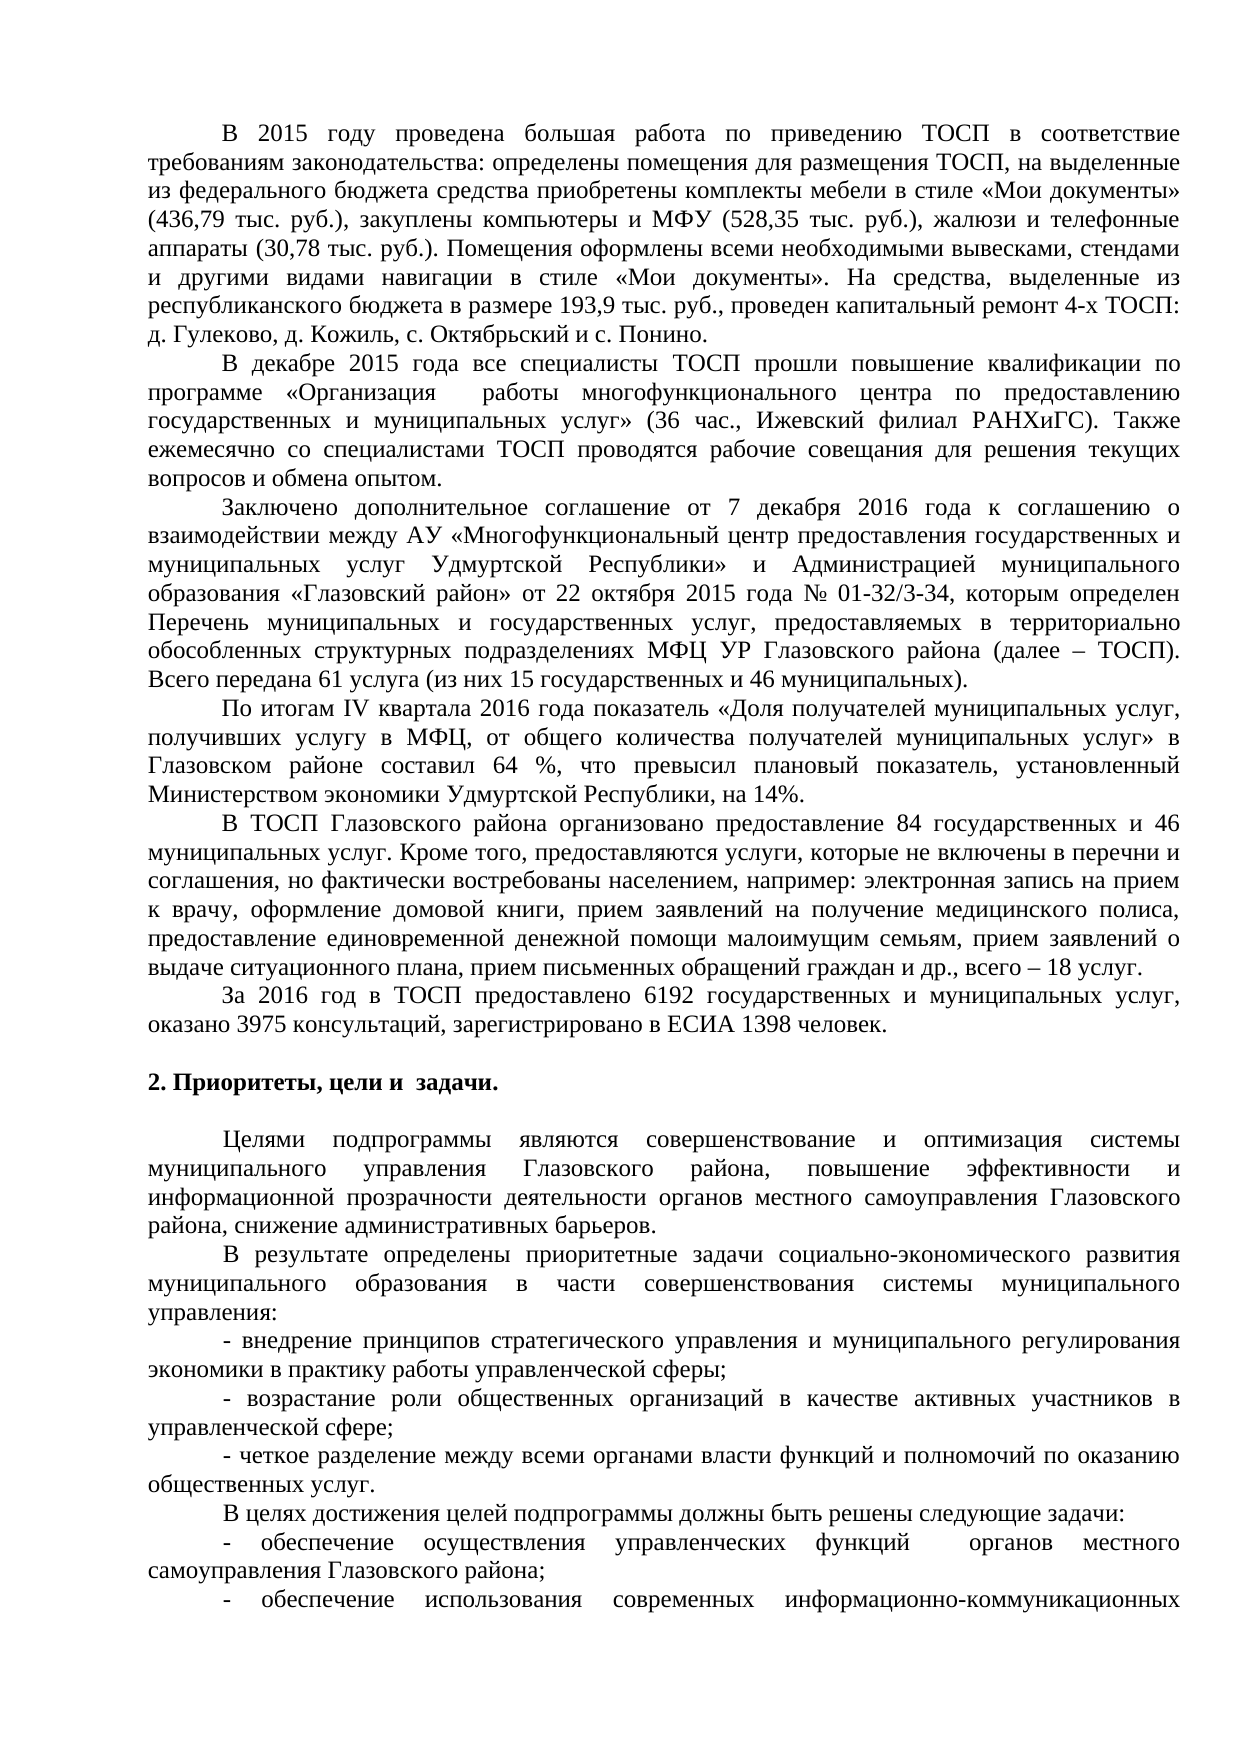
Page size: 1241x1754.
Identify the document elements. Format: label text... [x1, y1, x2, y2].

text В целях достижения целей подпрограммы должны быть решены следующие задачи: [148, 1498, 1181, 1527]
text По итогам IV квартала 2016 года показатель «Доля получателей муниципальных услуг, получивших услугу в МФЦ, от общего количества получателей муниципальных услуг» в Глазовском районе составил 64 %, что превысил плановый показатель, установленный Министерством экономики Удмуртской Республики, на 14%. [148, 693, 1181, 808]
text 2. Приоритеты, цели и задачи. [148, 1067, 1181, 1096]
text Целями подпрограммы являются совершенствование и оптимизация системы муниципального управления Глазовского района, повышение эффективности и информационной прозрачности деятельности органов местного самоуправления Глазовского района, снижение административных барьеров. [148, 1124, 1181, 1239]
text За 2016 год в ТОСП предоставлено 6192 государственных и муниципальных услуг, оказано 3975 консультаций, зарегистрировано в ЕСИА 1398 человек. [148, 981, 1181, 1038]
text Заключено дополнительное соглашение от 7 декабря 2016 года к соглашению о взаимодействии между АУ «Многофункциональный центр предоставления государственных и муниципальных услуг Удмуртской Республики» и Администрацией муниципального образования «Глазовский район» от 22 октября 2015 года № 01-32/3-34, которым определен Перечень муниципальных и государственных услуг, предоставляемых в территориально обособленных структурных подразделениях МФЦ УР Глазовского района (далее – ТОСП). Всего передана 61 услуга (из них 15 государственных и 46 муниципальных). [148, 492, 1181, 693]
text - возрастание роли общественных организаций в качестве активных участников в управленческой сфере; [148, 1383, 1181, 1441]
text - внедрение принципов стратегического управления и муниципального регулирования экономики в практику работы управленческой сферы; [148, 1326, 1181, 1383]
text В 2015 году проведена большая работа по приведению ТОСП в соответствие требованиям законодательства: определены помещения для размещения ТОСП, на выделенные из федерального бюджета средства приобретены комплекты мебели в стиле «Мои документы» (436,79 тыс. руб.), закуплены компьютеры и МФУ (528,35 тыс. руб.), жалюзи и телефонные аппараты (30,78 тыс. руб.). Помещения оформлены всеми необходимыми вывесками, стендами и другими видами навигации в стиле «Мои документы». На средства, выделенные из республиканского бюджета в размере 193,9 тыс. руб., проведен капитальный ремонт 4-х ТОСП: д. Гулеково, д. Кожиль, с. Октябрьский и с. Понино. [148, 118, 1181, 348]
text В результате определены приоритетные задачи социально-экономического развития муниципального образования в части совершенствования системы муниципального управления: [148, 1239, 1181, 1326]
text - обеспечение осуществления управленческих функций органов местного самоуправления Глазовского района; [148, 1527, 1181, 1584]
text В ТОСП Глазовского района организовано предоставление 84 государственных и 46 муниципальных услуг. Кроме того, предоставляются услуги, которые не включены в перечни и соглашения, но фактически востребованы населением, например: электронная запись на прием к врачу, оформление домовой книги, прием заявлений на получение медицинского полиса, предоставление единовременной денежной помощи малоимущим семьям, прием заявлений о выдаче ситуационного плана, прием письменных обращений граждан и др., всего – 18 услуг. [148, 808, 1181, 981]
text В декабре 2015 года все специалисты ТОСП прошли повышение квалификации по программе «Организация работы многофункционального центра по предоставлению государственных и муниципальных услуг» (36 час., Ижевский филиал РАНХиГС). Также ежемесячно со специалистами ТОСП проводятся рабочие совещания для решения текущих вопросов и обмена опытом. [148, 348, 1181, 492]
text - четкое разделение между всеми органами власти функций и полномочий по оказанию общественных услуг. [148, 1441, 1181, 1498]
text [148, 1584, 1181, 1613]
